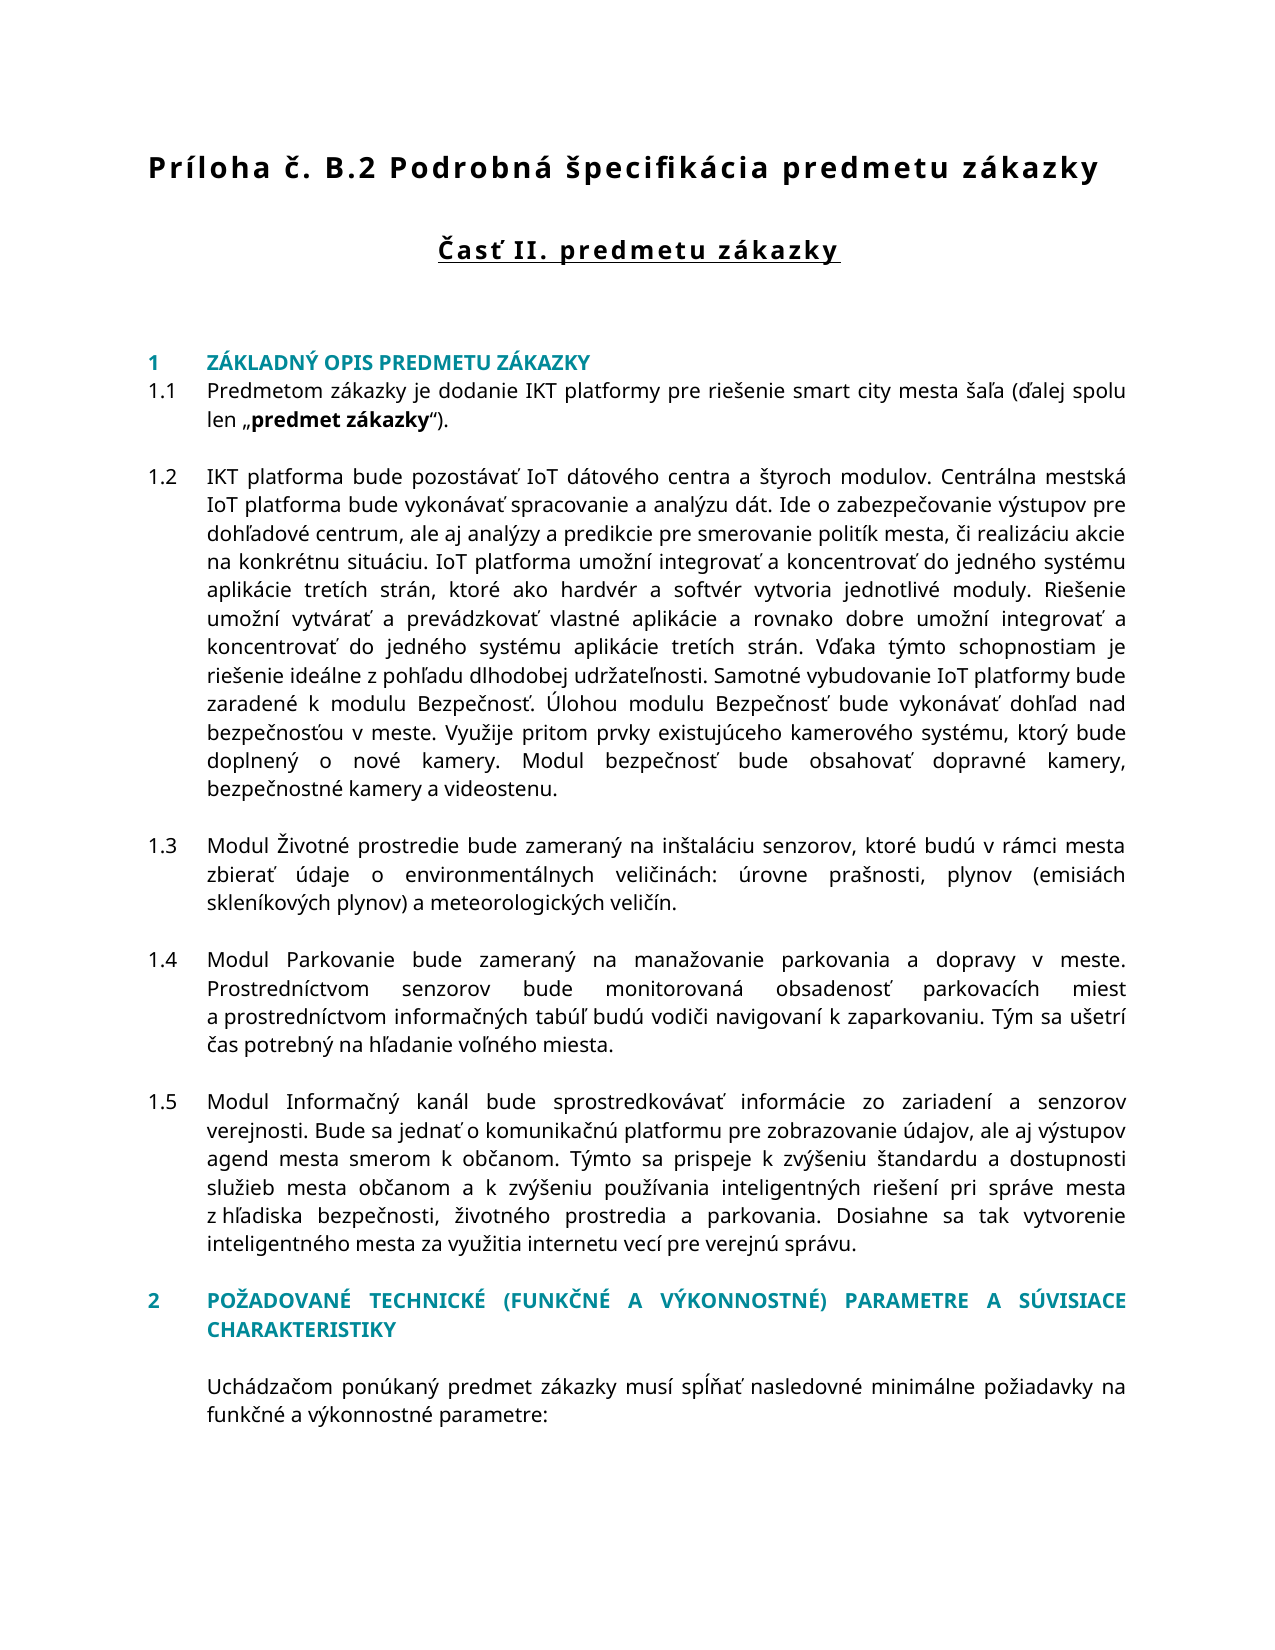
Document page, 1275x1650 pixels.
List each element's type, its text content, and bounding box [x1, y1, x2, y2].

list Uchádzačom ponúkaný predmet zákazky musí spĺňať nasledovné minimálne požiadavky na funkčné a výkonnostné parametre: [207, 1372, 1127, 1429]
list Modul Parkovanie bude zameraný na manažovanie parkovania a dopravy v meste. Prostredníctvom senzorov bude monitorovaná obsadenosť parkovacích miest a prostredníctvom informačných tabúľ budú vodiči navigovaní k zaparkovaniu. Tým sa ušetrí čas potrebný na hľadanie voľného miesta. [148, 945, 1127, 1059]
list Predmetom zákazky je dodanie IKT platformy pre riešenie smart city mesta šaľa (ďalej spolu len „predmet zákazky“). [148, 376, 1127, 433]
list IKT platforma bude pozostávať IoT dátového centra a štyroch modulov. Centrálna mestská IoT platforma bude vykonávať spracovanie a analýzu dát. Ide o zabezpečovanie výstupov pre dohľadové centrum, ale aj analýzy a predikcie pre smerovanie politík mesta, či realizáciu akcie na konkrétnu situáciu. IoT platforma umožní integrovať a koncentrovať do jedného systému aplikácie tretích strán, ktoré ako hardvér a softvér vytvoria jednotlivé moduly. Riešenie umožní vytvárať a prevádzkovať vlastné aplikácie a rovnako dobre umožní integrovať a koncentrovať do jedného systému aplikácie tretích strán. Vďaka týmto schopnostiam je riešenie ideálne z pohľadu dlhodobej udržateľnosti. Samotné vybudovanie IoT platformy bude zaradené k modulu Bezpečnosť. Úlohou modulu Bezpečnosť bude vykonávať dohľad nad bezpečnosťou v meste. Využije pritom prvky existujúceho kamerového systému, ktorý bude doplnený o nové kamery. Modul bezpečnosť bude obsahovať dopravné kamery, bezpečnostné kamery a videostenu. [148, 462, 1127, 803]
list Modul Informačný kanál bude sprostredkovávať informácie zo zariadení a senzorov verejnosti. Bude sa jednať o komunikačnú platformu pre zobrazovanie údajov, ale aj výstupov agend mesta smerom k občanom. Týmto sa prispeje k zvýšeniu štandardu a dostupnosti služieb mesta občanom a k zvýšeniu používania inteligentných riešení pri správe mesta z hľadiska bezpečnosti, životného prostredia a parkovania. Dosiahne sa tak vytvorenie inteligentného mesta za využitia internetu vecí pre verejnú správu. [148, 1087, 1127, 1258]
list Základný opis predmetu zákazky [148, 348, 1127, 376]
list POŽADOVANÉ TECHNICKÉ (FUNKČNÉ A VÝKONNOSTNÉ) PARAMETRE A SÚVISIACE CHARAKTERISTIKY [148, 1286, 1127, 1343]
text Časť II. predmetu zákazky [148, 233, 1127, 267]
text Príloha č. B.2 Podrobná špecifikácia predmetu zákazky [148, 148, 1127, 187]
list Modul Životné prostredie bude zameraný na inštaláciu senzorov, ktoré budú v rámci mesta zbierať údaje o environmentálnych veličinách: úrovne prašnosti, plynov (emisiách skleníkových plynov) a meteorologických veličín. [148, 831, 1127, 917]
